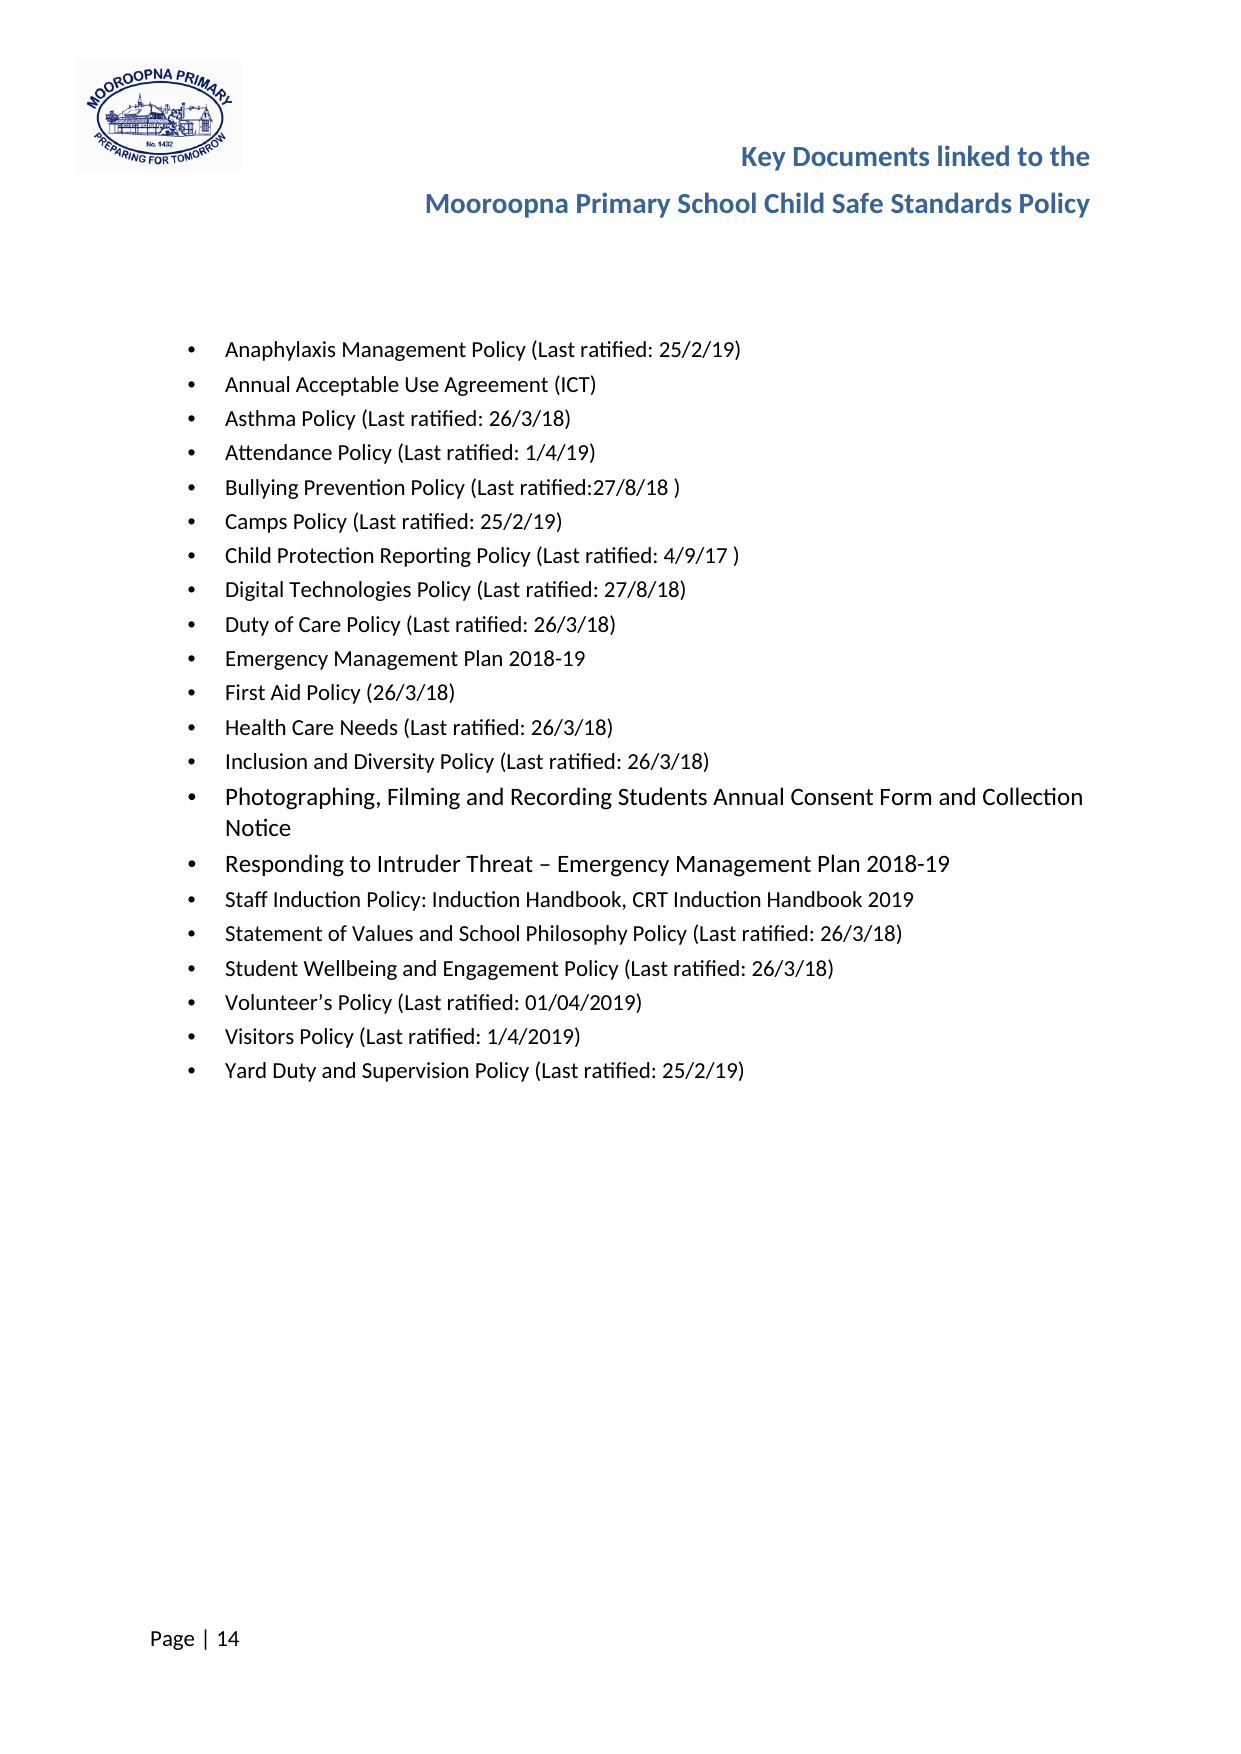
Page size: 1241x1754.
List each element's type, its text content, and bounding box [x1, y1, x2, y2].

list Digital Technologies Policy (Last ratified: 27/8/18) [187, 576, 1090, 603]
list Staff Induction Policy: Induction Handbook, CRT Induction Handbook 2019 [187, 885, 1090, 913]
list Photographing, Filming and Recording Students Annual Consent Form and Collection Notice [187, 781, 1090, 842]
list Responding to Intruder Threat – Emergency Management Plan 2018-19 [187, 848, 1090, 879]
list Inclusion and Diversity Policy (Last ratified: 26/3/18) [187, 747, 1090, 775]
list Statement of Values and School Philosophy Policy (Last ratified: 26/3/18) [187, 919, 1090, 947]
picture [75, 60, 241, 170]
list Duty of Care Policy (Last ratified: 26/3/18) [187, 610, 1090, 638]
text Key Documents linked to the [150, 138, 1090, 174]
list Attendance Policy (Last ratified: 1/4/19) [187, 438, 1090, 466]
list Health Care Needs (Last ratified: 26/3/18) [187, 713, 1090, 741]
list Annual Acceptable Use Agreement (ICT) [187, 370, 1090, 398]
list Visitors Policy (Last ratified: 1/4/2019) [187, 1022, 1090, 1050]
list Emergency Management Plan 2018-19 [187, 644, 1090, 672]
list Volunteer’s Policy (Last ratified: 01/04/2019) [187, 988, 1090, 1016]
list Student Wellbeing and Engagement Policy (Last ratified: 26/3/18) [187, 954, 1090, 982]
list Yard Duty and Supervision Policy (Last ratified: 25/2/19) [187, 1057, 1090, 1084]
list Camps Policy (Last ratified: 25/2/19) [187, 507, 1090, 535]
list First Aid Policy (26/3/18) [187, 678, 1090, 706]
list Bullying Prevention Policy (Last ratified:27/8/18 ) [187, 473, 1090, 501]
list Asthma Policy (Last ratified: 26/3/18) [187, 404, 1090, 432]
list Child Protection Reporting Policy (Last ratified: 4/9/17 ) [187, 541, 1090, 569]
list Anaphylaxis Management Policy (Last ratified: 25/2/19) [187, 336, 1090, 364]
text Mooroopna Primary School Child Safe Standards Policy [150, 186, 1090, 221]
